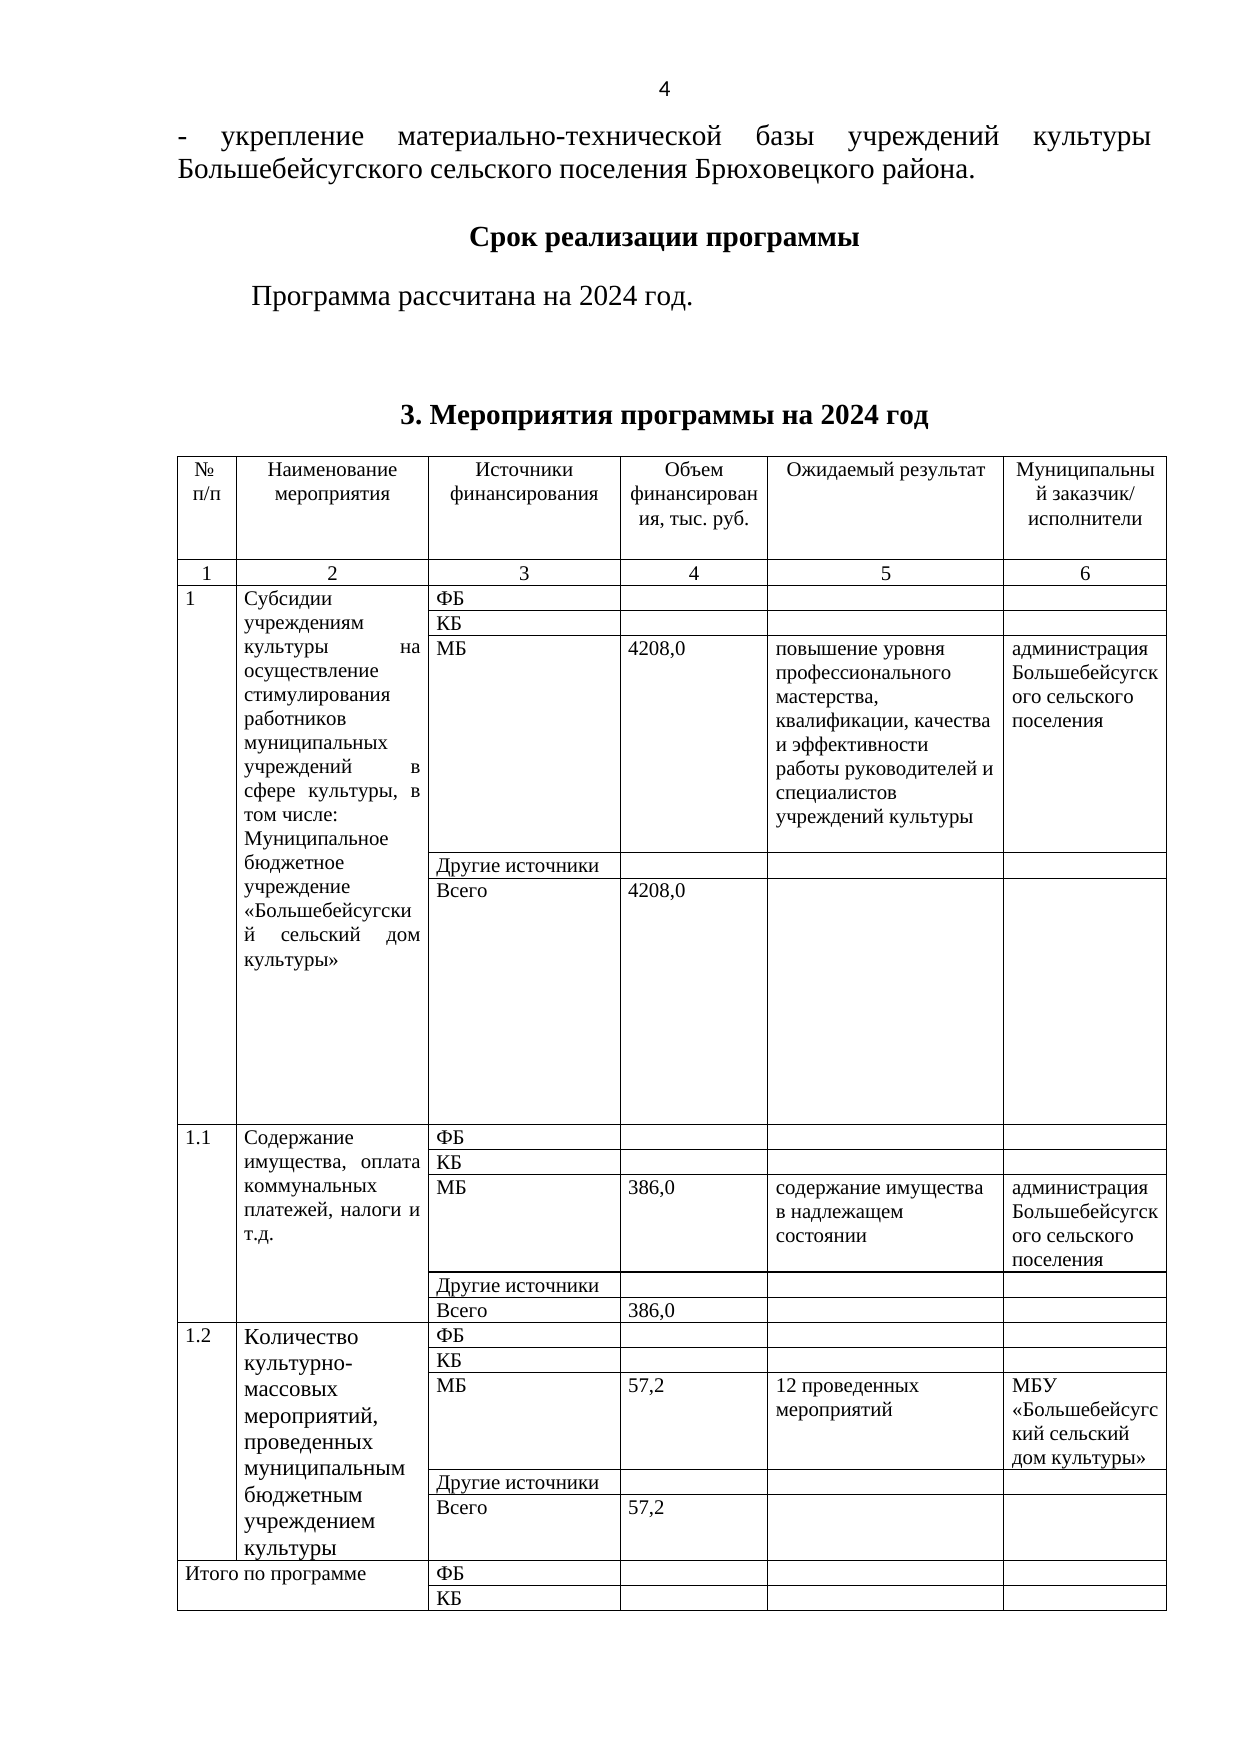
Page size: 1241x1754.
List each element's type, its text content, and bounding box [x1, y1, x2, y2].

table_cell [1004, 1586, 1166, 1610]
table_cell 1 [178, 586, 236, 1124]
table_cell [768, 1150, 1003, 1174]
table_header Ожидаемый результат [768, 457, 1003, 559]
table_cell Другие источники [429, 853, 620, 877]
table_cell ФБ [429, 1125, 620, 1149]
table_cell [768, 1470, 1003, 1494]
table_cell [621, 1125, 767, 1149]
table_cell [621, 1323, 767, 1347]
table_cell Всего [429, 1298, 620, 1322]
table_cell МБУ «Большебейсугский сельский дом культуры» [1004, 1373, 1166, 1469]
table_cell Другие источники [429, 1470, 620, 1494]
table_cell Содержание имущества, оплата коммунальных платежей, налоги и т.д. [237, 1125, 428, 1322]
text Срок реализации программы [177, 219, 1152, 252]
table_cell [1004, 586, 1166, 609]
table_cell ФБ [429, 1561, 620, 1585]
table_cell [768, 879, 1003, 1124]
table_cell Итого по программе [178, 1561, 428, 1610]
table_cell содержание имущества в надлежащем состоянии [768, 1175, 1003, 1271]
table_cell [768, 586, 1003, 609]
table_cell [621, 1150, 767, 1174]
table_cell 4208,0 [621, 879, 767, 1124]
table_cell 386,0 [621, 1175, 767, 1271]
table_cell [768, 853, 1003, 877]
table_cell 4208,0 [621, 636, 767, 852]
table_header № п/п [178, 457, 236, 559]
table_cell [768, 1273, 1003, 1297]
table_cell [768, 611, 1003, 635]
table_cell КБ [429, 1348, 620, 1372]
table_cell [621, 1348, 767, 1372]
table_cell Количество культурно-массовых мероприятий, проведенных муниципальным бюджетным учреждением культуры [237, 1323, 428, 1560]
table_cell [1004, 1348, 1166, 1372]
table_header Источники финансирования [429, 457, 620, 559]
table_cell повышение уровня профессионального мастерства, квалификации, качества и эффективности работы руководителей и специалистов учреждений культуры [768, 636, 1003, 852]
table_cell [621, 853, 767, 877]
table_cell [621, 1470, 767, 1494]
table_cell [768, 1348, 1003, 1372]
table_cell [621, 1561, 767, 1585]
table_cell [768, 1561, 1003, 1585]
table_cell [768, 1586, 1003, 1610]
table_cell [621, 1273, 767, 1297]
table_cell [621, 586, 767, 609]
table_cell [768, 1323, 1003, 1347]
table_cell Всего [429, 1495, 620, 1560]
table_cell [768, 1125, 1003, 1149]
table_cell 1.2 [178, 1323, 236, 1560]
table_cell [1004, 1298, 1166, 1322]
table_header Муниципальный заказчик/ исполнители [1004, 457, 1166, 559]
table_cell КБ [429, 1586, 620, 1610]
table_cell [1004, 1125, 1166, 1149]
table_cell МБ [429, 636, 620, 852]
table_cell [1004, 1150, 1166, 1174]
table_cell 12 проведенных мероприятий [768, 1373, 1003, 1469]
table_cell [1004, 611, 1166, 635]
table_cell [1004, 1323, 1166, 1347]
table_cell [1004, 1495, 1166, 1560]
table_cell МБ [429, 1175, 620, 1271]
table_cell 1 [178, 560, 236, 584]
table_cell администрация Большебейсугского сельского поселения [1004, 636, 1166, 852]
table_cell 6 [1004, 560, 1166, 584]
table_cell Субсидии учреждениям культуры на осуществление стимулирования работников муниципальных учреждений в сфере культуры, в том числе: Муниципальное бюджетное учреждение «Большебейсугский сельский дом культуры» [237, 586, 428, 1124]
table_cell [1004, 1561, 1166, 1585]
table_cell 57,2 [621, 1495, 767, 1560]
table_cell [1004, 1470, 1166, 1494]
table_cell 386,0 [621, 1298, 767, 1322]
table_cell ФБ [429, 586, 620, 609]
text Программа рассчитана на 2024 год. [177, 278, 1152, 312]
table_cell Всего [429, 879, 620, 1124]
table_cell [768, 1298, 1003, 1322]
table_header Объем финансирования, тыс. руб. [621, 457, 767, 559]
table_cell [621, 611, 767, 635]
table_cell 3 [429, 560, 620, 584]
table_cell 5 [768, 560, 1003, 584]
table_cell 57,2 [621, 1373, 767, 1469]
table_cell ФБ [429, 1323, 620, 1347]
table_cell КБ [429, 611, 620, 635]
text - укрепление материально-технической базы учреждений культуры Большебейсугского сельского поселения Брюховецкого района. [177, 118, 1152, 185]
text 3. Мероприятия программы на 2024 год [177, 397, 1152, 430]
table_cell 2 [237, 560, 428, 584]
table_cell Другие источники [429, 1273, 620, 1297]
table_cell [621, 1586, 767, 1610]
table_cell [1004, 879, 1166, 1124]
table_header Наименование мероприятия [237, 457, 428, 559]
table_cell МБ [429, 1373, 620, 1469]
table_cell [768, 1495, 1003, 1560]
table_cell [1004, 853, 1166, 877]
table_cell [1004, 1273, 1166, 1297]
table_cell 4 [621, 560, 767, 584]
table_cell 1.1 [178, 1125, 236, 1322]
table_cell КБ [429, 1150, 620, 1174]
table_cell администрация Большебейсугского сельского поселения [1004, 1175, 1166, 1271]
